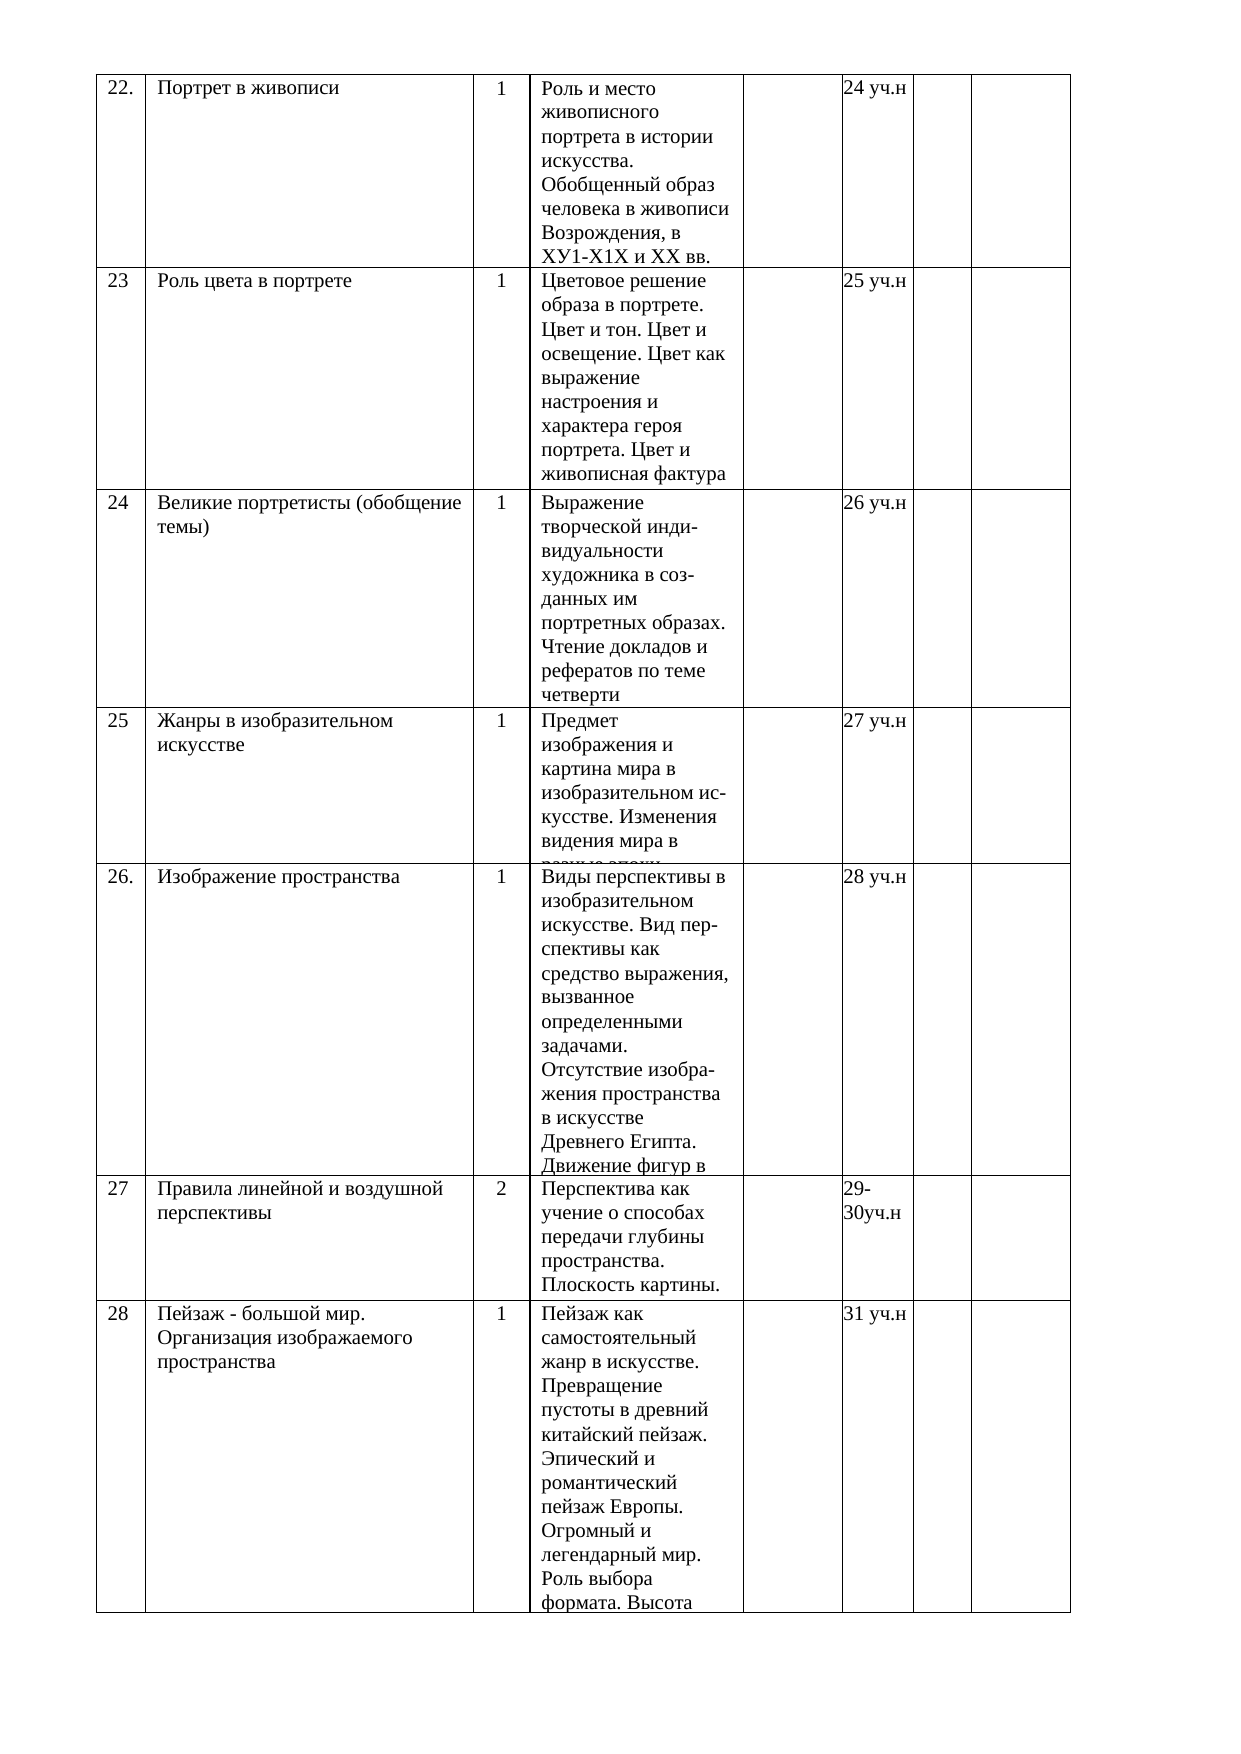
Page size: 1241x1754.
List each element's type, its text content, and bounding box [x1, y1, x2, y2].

table_cell Изображение пространства [146, 864, 473, 1175]
table_cell 24 уч.н [843, 75, 913, 267]
table_cell 1 [474, 1301, 529, 1612]
table_cell Цветовое решение образа в портрете. Цвет и тон. Цвет и освещение. Цвет как выражение настроения и характера героя портрета. Цвет и живописная фактура [531, 268, 743, 489]
table_cell 1 [474, 490, 529, 707]
table_cell 27 [97, 1176, 145, 1300]
table_cell [914, 1301, 971, 1612]
table_cell Перспектива как учение о способах передачи глубины пространства. Плоскость картины. Точка зрения. Горизонт и его высота. Уменьшение удаленных предметов - перспективные сокращения. Точка схода. Правила воздушной перспективы и изменения контрастности [531, 1176, 743, 1300]
table_cell 29-30уч.н [843, 1176, 913, 1300]
table_cell 23 [97, 268, 145, 489]
table_cell 1 [474, 75, 529, 267]
table_cell 25 уч.н [843, 268, 913, 489]
table_cell 1 [474, 268, 529, 489]
table_cell [744, 1176, 842, 1300]
table_cell [972, 1176, 1070, 1300]
table_cell Правила линейной и воздушной перспективы [146, 1176, 473, 1300]
table_cell Пейзаж - большой мир. Организация изображаемого пространства [146, 1301, 473, 1612]
table_cell 31 уч.н [843, 1301, 913, 1612]
table_cell [744, 268, 842, 489]
table_cell 2 [474, 1176, 529, 1300]
table_cell 28 уч.н [843, 864, 913, 1175]
table_cell 24 [97, 490, 145, 707]
table_cell 26 уч.н [843, 490, 913, 707]
table_cell [914, 75, 971, 267]
table_cell [914, 268, 971, 489]
table_cell [972, 490, 1070, 707]
table_cell Виды перспективы в изобразительном искусстве. Вид перспективы как средство выражения, вызванное определенными задачами. Отсутствие изображения пространства в искусстве Древнего Египта. Движение фигур в пространстве. Ракурс в искусстве Древней Греции [531, 864, 743, 1175]
table_cell Великие портретисты (обобщение темы) [146, 490, 473, 707]
table_cell [744, 490, 842, 707]
table_cell [744, 1301, 842, 1612]
table_cell 27 уч.н [843, 708, 913, 863]
table_cell 1 [474, 864, 529, 1175]
table_cell [744, 864, 842, 1175]
table_cell [972, 864, 1070, 1175]
table_cell [744, 708, 842, 863]
table_cell 28 [97, 1301, 145, 1612]
table_cell Пейзаж как самостоятельный жанр в искусстве. Превращение пустоты в древний китайский пейзаж. Эпический и романтический пейзаж Европы. Огромный и легендарный мир. Роль выбора формата. Высота горизонта [531, 1301, 743, 1612]
table_cell Жанры в изобразительном искусстве [146, 708, 473, 863]
table_cell Роль и место живописного портрета в истории искусства. Обобщенный образ человека в живописи Возрождения, в ХУ1-Х1Х и XX вв. [531, 75, 743, 267]
table_cell [914, 708, 971, 863]
table_cell [972, 1301, 1070, 1612]
table_cell Выражение творческой индивидуальности художника в созданных им портретных образах. Чтение докладов и рефератов по теме четверти [531, 490, 743, 707]
table_cell [914, 864, 971, 1175]
table_cell 25 [97, 708, 145, 863]
table_cell 26. [97, 864, 145, 1175]
table_cell [972, 75, 1070, 267]
table_cell Предмет изображения и картина мира в изобразительном искусстве. Изменения видения мира в разные эпохи [531, 708, 743, 863]
table_cell [914, 490, 971, 707]
table_cell [914, 1176, 971, 1300]
table_cell Роль цвета в портрете [146, 268, 473, 489]
table_cell [972, 268, 1070, 489]
table_cell Портрет в живописи [146, 75, 473, 267]
table_cell 22. [97, 75, 145, 267]
table_cell [744, 75, 842, 267]
table_cell 1 [474, 708, 529, 863]
table_cell [972, 708, 1070, 863]
